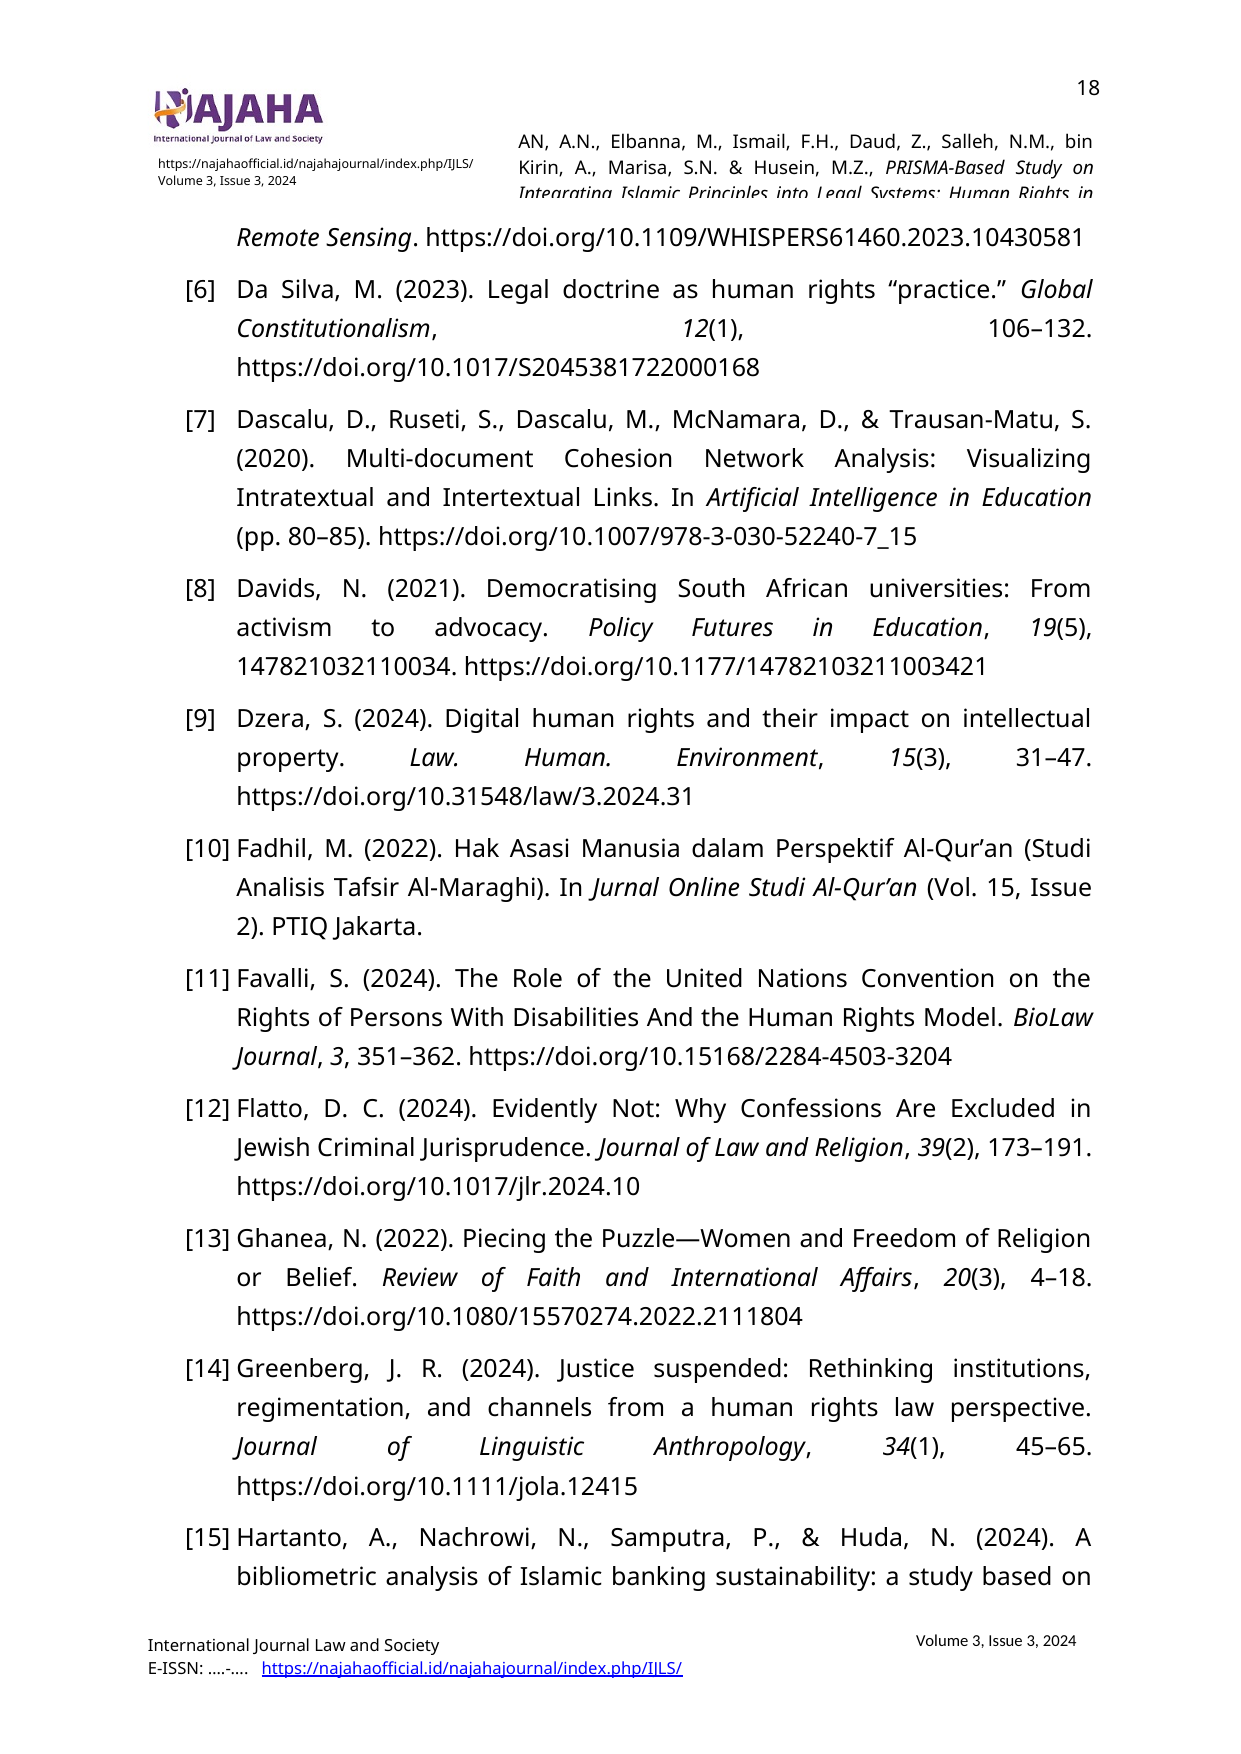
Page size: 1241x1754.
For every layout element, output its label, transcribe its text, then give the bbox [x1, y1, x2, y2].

picture [147, 75, 328, 158]
list Ghanea, N. (2022). Piecing the Puzzle—Women and Freedom of Religion or Belief. Review of Faith and International Affairs, 20(3), 4–18. https://doi.org/10.1080/15570274.2022.2111804 [185, 1221, 1092, 1333]
list Greenberg, J. R. (2024). Justice suspended: Rethinking institutions, regimentation, and channels from a human rights law perspective. Journal of Linguistic Anthropology, 34(1), 45–65. https://doi.org/10.1111/jola.12415 [185, 1351, 1092, 1502]
list Flatto, D. C. (2024). Evidently Not: Why Confessions Are Excluded in Jewish Criminal Jurisprudence. Journal of Law and Religion, 39(2), 173–191. https://doi.org/10.1017/jlr.2024.10 [185, 1091, 1092, 1203]
list Da Silva, M. (2023). Legal doctrine as human rights “practice.” Global Constitutionalism, 12(1), 106–132. https://doi.org/10.1017/S2045381722000168 [185, 272, 1092, 384]
list Fadhil, M. (2022). Hak Asasi Manusia dalam Perspektif Al-Qur’an (Studi Analisis Tafsir Al-Maraghi). In Jurnal Online Studi Al-Qur’an (Vol. 15, Issue 2). PTIQ Jakarta. [185, 831, 1092, 943]
list Favalli, S. (2024). The Role of the United Nations Convention on the Rights of Persons With Disabilities And the Human Rights Model. BioLaw Journal, 3, 351–362. https://doi.org/10.15168/2284-4503-3204 [185, 961, 1092, 1073]
list Davids, N. (2021). Democratising South African universities: From activism to advocacy. Policy Futures in Education, 19(5), 147821032110034. https://doi.org/10.1177/14782103211003421 [185, 571, 1092, 683]
list Dzera, S. (2024). Digital human rights and their impact on intellectual property. Law. Human. Environment, 15(3), 31–47. https://doi.org/10.31548/law/3.2024.31 [185, 701, 1092, 813]
list Dascalu, D., Ruseti, S., Dascalu, M., McNamara, D., & Trausan-Matu, S. (2020). Multi-document Cohesion Network Analysis: Visualizing Intratextual and Intertextual Links. In Artificial Intelligence in Education (pp. 80–85). https://doi.org/10.1007/978-3-030-52240-7_15 [185, 402, 1092, 553]
